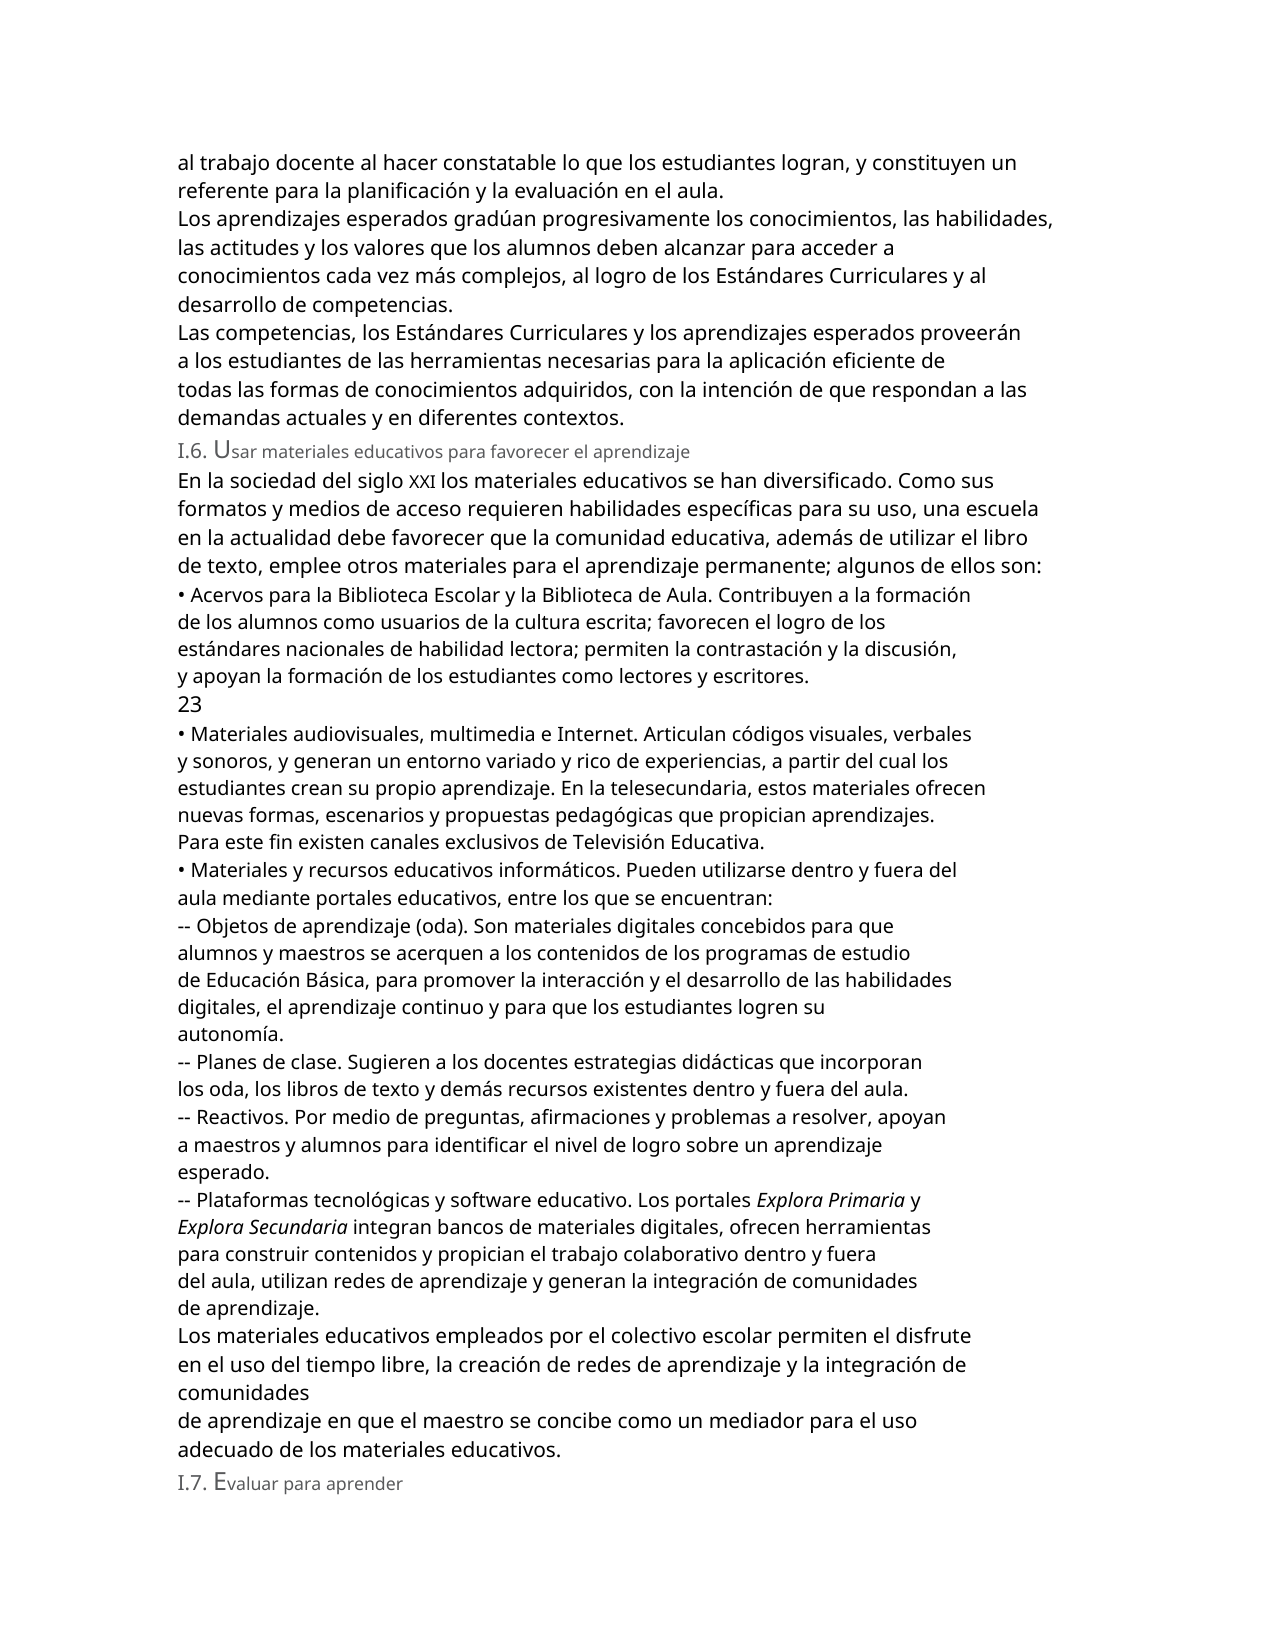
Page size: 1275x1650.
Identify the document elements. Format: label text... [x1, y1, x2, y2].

text y sonoros, y generan un entorno variado y rico de experiencias, a partir del cual los [177, 747, 1098, 774]
text en el uso del tiempo libre, la creación de redes de aprendizaje y la integración de comunidades [177, 1350, 1098, 1407]
text -- Reactivos. Por medio de preguntas, afirmaciones y problemas a resolver, apoyan [177, 1102, 1098, 1131]
text de texto, emplee otros materiales para el aprendizaje permanente; algunos de ellos son: [177, 551, 1098, 580]
text Explora Secundaria integran bancos de materiales digitales, ofrecen herramientas [177, 1213, 1098, 1240]
text -- Objetos de aprendizaje (oda). Son materiales digitales concebidos para que [177, 911, 1098, 939]
text las actitudes y los valores que los alumnos deben alcanzar para acceder a [177, 233, 1098, 261]
text • Materiales audiovisuales, multimedia e Internet. Articulan códigos visuales, verbales [177, 719, 1098, 747]
text demandas actuales y en diferentes contextos. [177, 403, 1098, 432]
text de aprendizaje en que el maestro se concibe como un mediador para el uso [177, 1407, 1098, 1435]
text Los aprendizajes esperados gradúan progresivamente los conocimientos, las habilidades, [177, 204, 1098, 233]
text aula mediante portales educativos, entre los que se encuentran: [177, 884, 1098, 911]
text En la sociedad del siglo XXI los materiales educativos se han diversificado. Como sus [177, 466, 1098, 494]
text -- Planes de clase. Sugieren a los docentes estrategias didácticas que incorporan [177, 1047, 1098, 1076]
text I.6. Usar materiales educativos para favorecer el aprendizaje [177, 432, 1098, 466]
text de aprendizaje. [177, 1294, 1098, 1321]
text en la actualidad debe favorecer que la comunidad educativa, además de utilizar el libro [177, 523, 1098, 551]
text todas las formas de conocimientos adquiridos, con la intención de que respondan a las [177, 375, 1098, 403]
text Para este fin existen canales exclusivos de Televisión Educativa. [177, 828, 1098, 855]
text digitales, el aprendizaje continuo y para que los estudiantes logren su [177, 993, 1098, 1020]
text de los alumnos como usuarios de la cultura escrita; favorecen el logro de los [177, 608, 1098, 635]
text de Educación Básica, para promover la interacción y el desarrollo de las habilidades [177, 966, 1098, 993]
text 23 [177, 689, 1098, 719]
text Los materiales educativos empleados por el colectivo escolar permiten el disfrute [177, 1321, 1098, 1350]
text autonomía. [177, 1020, 1098, 1047]
text • Materiales y recursos educativos informáticos. Pueden utilizarse dentro y fuera del [177, 855, 1098, 884]
text adecuado de los materiales educativos. [177, 1435, 1098, 1463]
text y apoyan la formación de los estudiantes como lectores y escritores. [177, 662, 1098, 689]
text del aula, utilizan redes de aprendizaje y generan la integración de comunidades [177, 1267, 1098, 1294]
text a maestros y alumnos para identificar el nivel de logro sobre un aprendizaje [177, 1131, 1098, 1158]
text estudiantes crean su propio aprendizaje. En la telesecundaria, estos materiales ofrecen [177, 774, 1098, 801]
text • Acervos para la Biblioteca Escolar y la Biblioteca de Aula. Contribuyen a la formación [177, 580, 1098, 608]
text formatos y medios de acceso requieren habilidades específicas para su uso, una escuela [177, 494, 1098, 523]
text los oda, los libros de texto y demás recursos existentes dentro y fuera del aula. [177, 1076, 1098, 1102]
text referente para la planificación y la evaluación en el aula. [177, 176, 1098, 204]
text esperado. [177, 1158, 1098, 1185]
text I.7. Evaluar para aprender [177, 1463, 1098, 1497]
text conocimientos cada vez más complejos, al logro de los Estándares Curriculares y al [177, 261, 1098, 290]
text Las competencias, los Estándares Curriculares y los aprendizajes esperados proveerán [177, 318, 1098, 347]
text desarrollo de competencias. [177, 290, 1098, 318]
text -- Plataformas tecnológicas y software educativo. Los portales Explora Primaria y [177, 1185, 1098, 1213]
text a los estudiantes de las herramientas necesarias para la aplicación eficiente de [177, 347, 1098, 375]
text para construir contenidos y propician el trabajo colaborativo dentro y fuera [177, 1240, 1098, 1267]
text estándares nacionales de habilidad lectora; permiten la contrastación y la discusión, [177, 635, 1098, 662]
text nuevas formas, escenarios y propuestas pedagógicas que propician aprendizajes. [177, 801, 1098, 828]
text al trabajo docente al hacer constatable lo que los estudiantes logran, y constituyen un [177, 148, 1098, 176]
text alumnos y maestros se acerquen a los contenidos de los programas de estudio [177, 939, 1098, 966]
